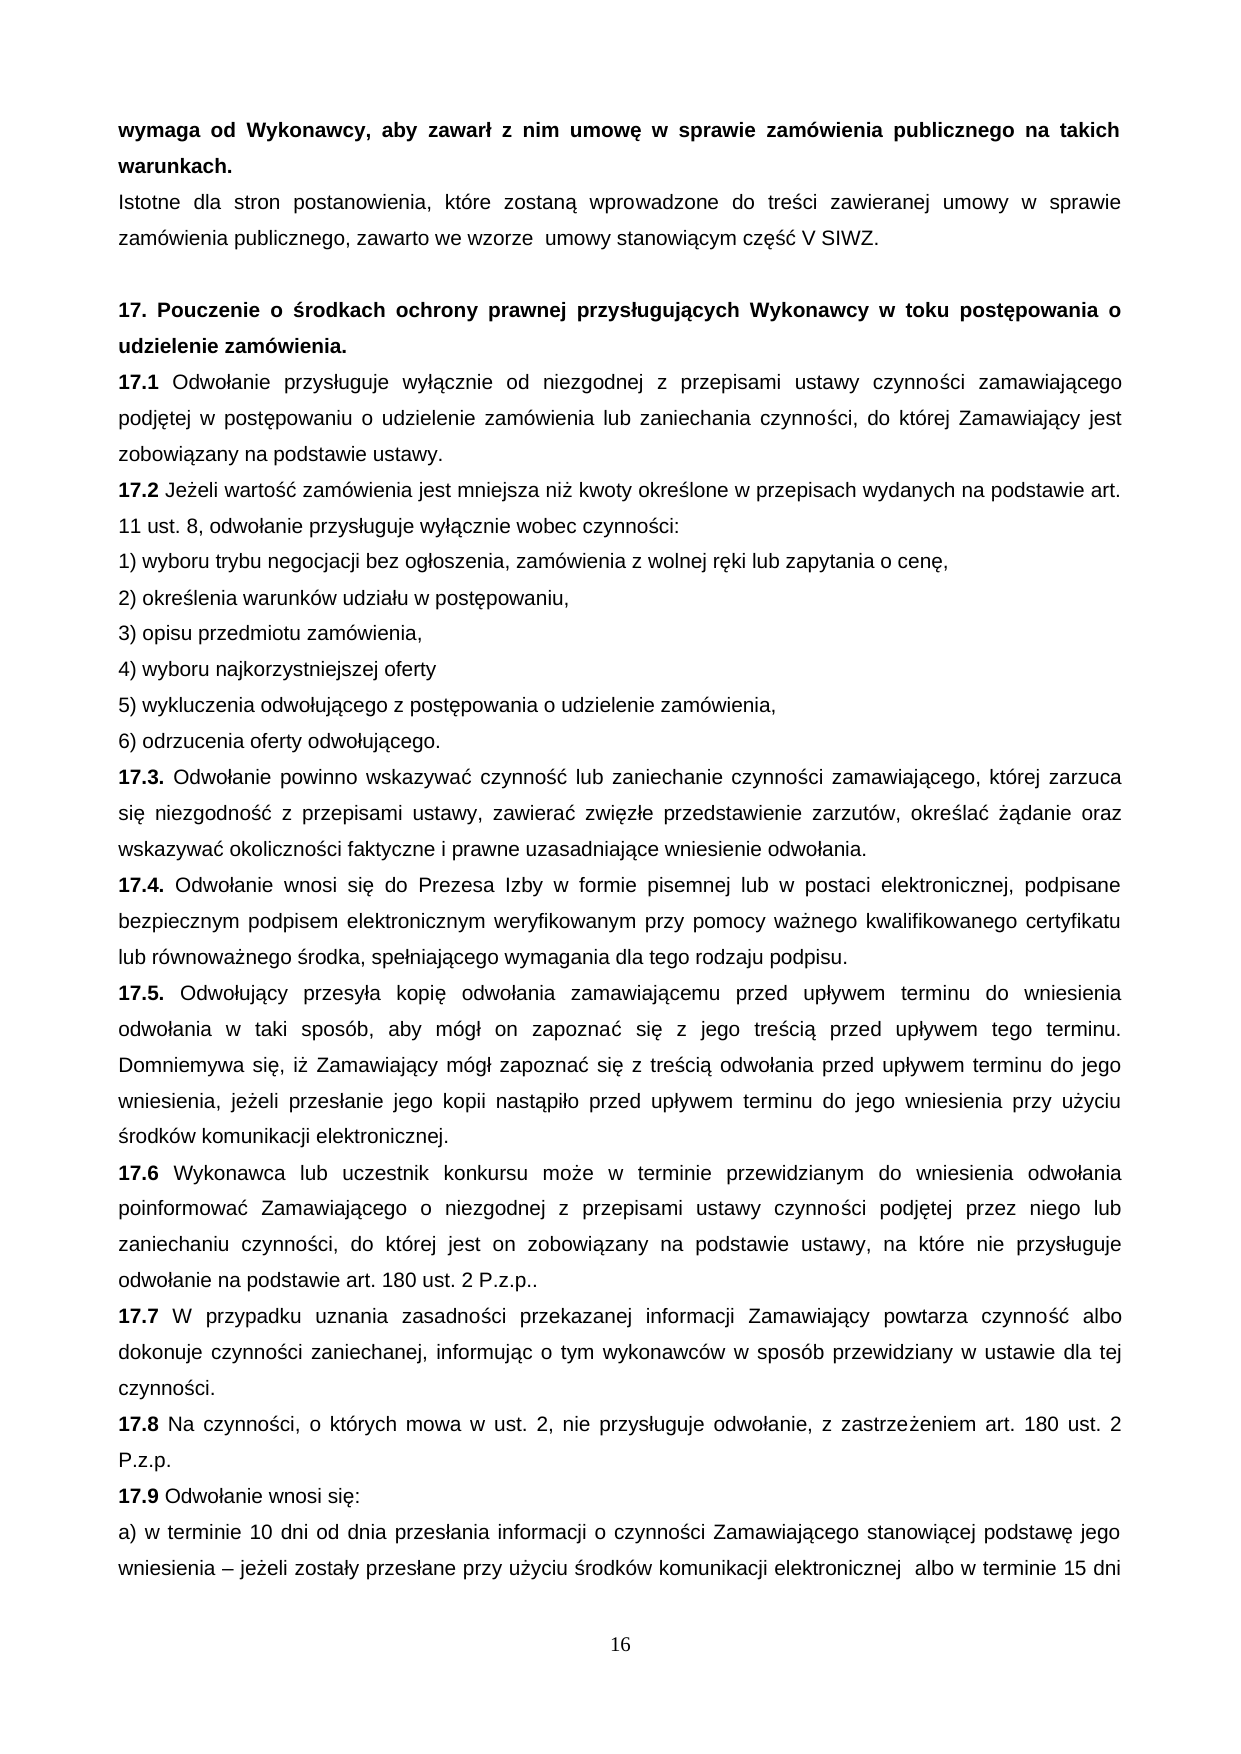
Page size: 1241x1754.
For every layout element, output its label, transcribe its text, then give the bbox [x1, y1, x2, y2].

text 17.6 Wykonawca lub uczestnik konkursu może w terminie przewidzianym do wniesienia odwołania poinformować Zamawiającego o niezgodnej z przepisami ustawy czynności podjętej przez niego lub zaniechaniu czynności, do której jest on zobowiązany na podstawie ustawy, na które nie przysługuje odwołanie na podstawie art. 180 ust. 2 P.z.p.. [118, 1160, 1122, 1292]
text 17. Pouczenie o środkach ochrony prawnej przysługujących Wykonawcy w toku postępowania o udzielenie zamówienia. [118, 298, 1122, 358]
text 5) wykluczenia odwołującego z postępowania o udzielenie zamówienia, [118, 693, 1122, 717]
text 3) opisu przedmiotu zamówienia, [118, 621, 1122, 645]
text 4) wyboru najkorzystniejszej oferty [118, 657, 1122, 681]
text 17.1 Odwołanie przysługuje wyłącznie od niezgodnej z przepisami ustawy czynności zamawiającego podjętej w postępowaniu o udzielenie zamówienia lub zaniechania czynności, do której Zamawiający jest zobowiązany na podstawie ustawy. [118, 370, 1122, 466]
text 17.9 Odwołanie wnosi się: [118, 1484, 1122, 1508]
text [118, 118, 1122, 178]
text 17.7 W przypadku uznania zasadności przekazanej informacji Zamawiający powtarza czynność albo dokonuje czynności zaniechanej, informując o tym wykonawców w sposób przewidziany w ustawie dla tej czynności. [118, 1304, 1122, 1400]
text 6) odrzucenia oferty odwołującego. [118, 729, 1122, 753]
text 17.3. Odwołanie powinno wskazywać czynność lub zaniechanie czynności zamawiającego, której zarzuca się niezgodność z przepisami ustawy, zawierać zwięzłe przedstawienie zarzutów, określać żądanie oraz wskazywać okoliczności faktyczne i prawne uzasadniające wniesienie odwołania. [118, 765, 1122, 861]
text 17.8 Na czynności, o których mowa w ust. 2, nie przysługuje odwołanie, z zastrzeżeniem art. 180 ust. 2 P.z.p. [118, 1412, 1122, 1472]
text 17.2 Jeżeli wartość zamówienia jest mniejsza niż kwoty określone w przepisach wydanych na podstawie art. 11 ust. 8, odwołanie przysługuje wyłącznie wobec czynności: [118, 477, 1122, 537]
text Istotne dla stron postanowienia, które zostaną wprowadzone do treści zawieranej umowy w sprawie zamówienia publicznego, zawarto we wzorze umowy stanowiącym część V SIWZ. [118, 190, 1122, 250]
text 17.5. Odwołujący przesyła kopię odwołania zamawiającemu przed upływem terminu do wniesienia odwołania w taki sposób, aby mógł on zapoznać się z jego treścią przed upływem tego terminu. Domniemywa się, iż Zamawiający mógł zapoznać się z treścią odwołania przed upływem terminu do jego wniesienia, jeżeli przesłanie jego kopii nastąpiło przed upływem terminu do jego wniesienia przy użyciu środków komunikacji elektronicznej. [118, 981, 1122, 1148]
text 1) wyboru trybu negocjacji bez ogłoszenia, zamówienia z wolnej ręki lub zapytania o cenę, [118, 549, 1122, 573]
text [118, 1520, 1122, 1579]
text 17.4. Odwołanie wnosi się do Prezesa Izby w formie pisemnej lub w postaci elektronicznej, podpisane bezpiecznym podpisem elektronicznym weryfikowanym przy pomocy ważnego kwalifikowanego certyfikatu lub równoważnego środka, spełniającego wymagania dla tego rodzaju podpisu. [118, 873, 1122, 969]
text 2) określenia warunków udziału w postępowaniu, [118, 585, 1122, 609]
